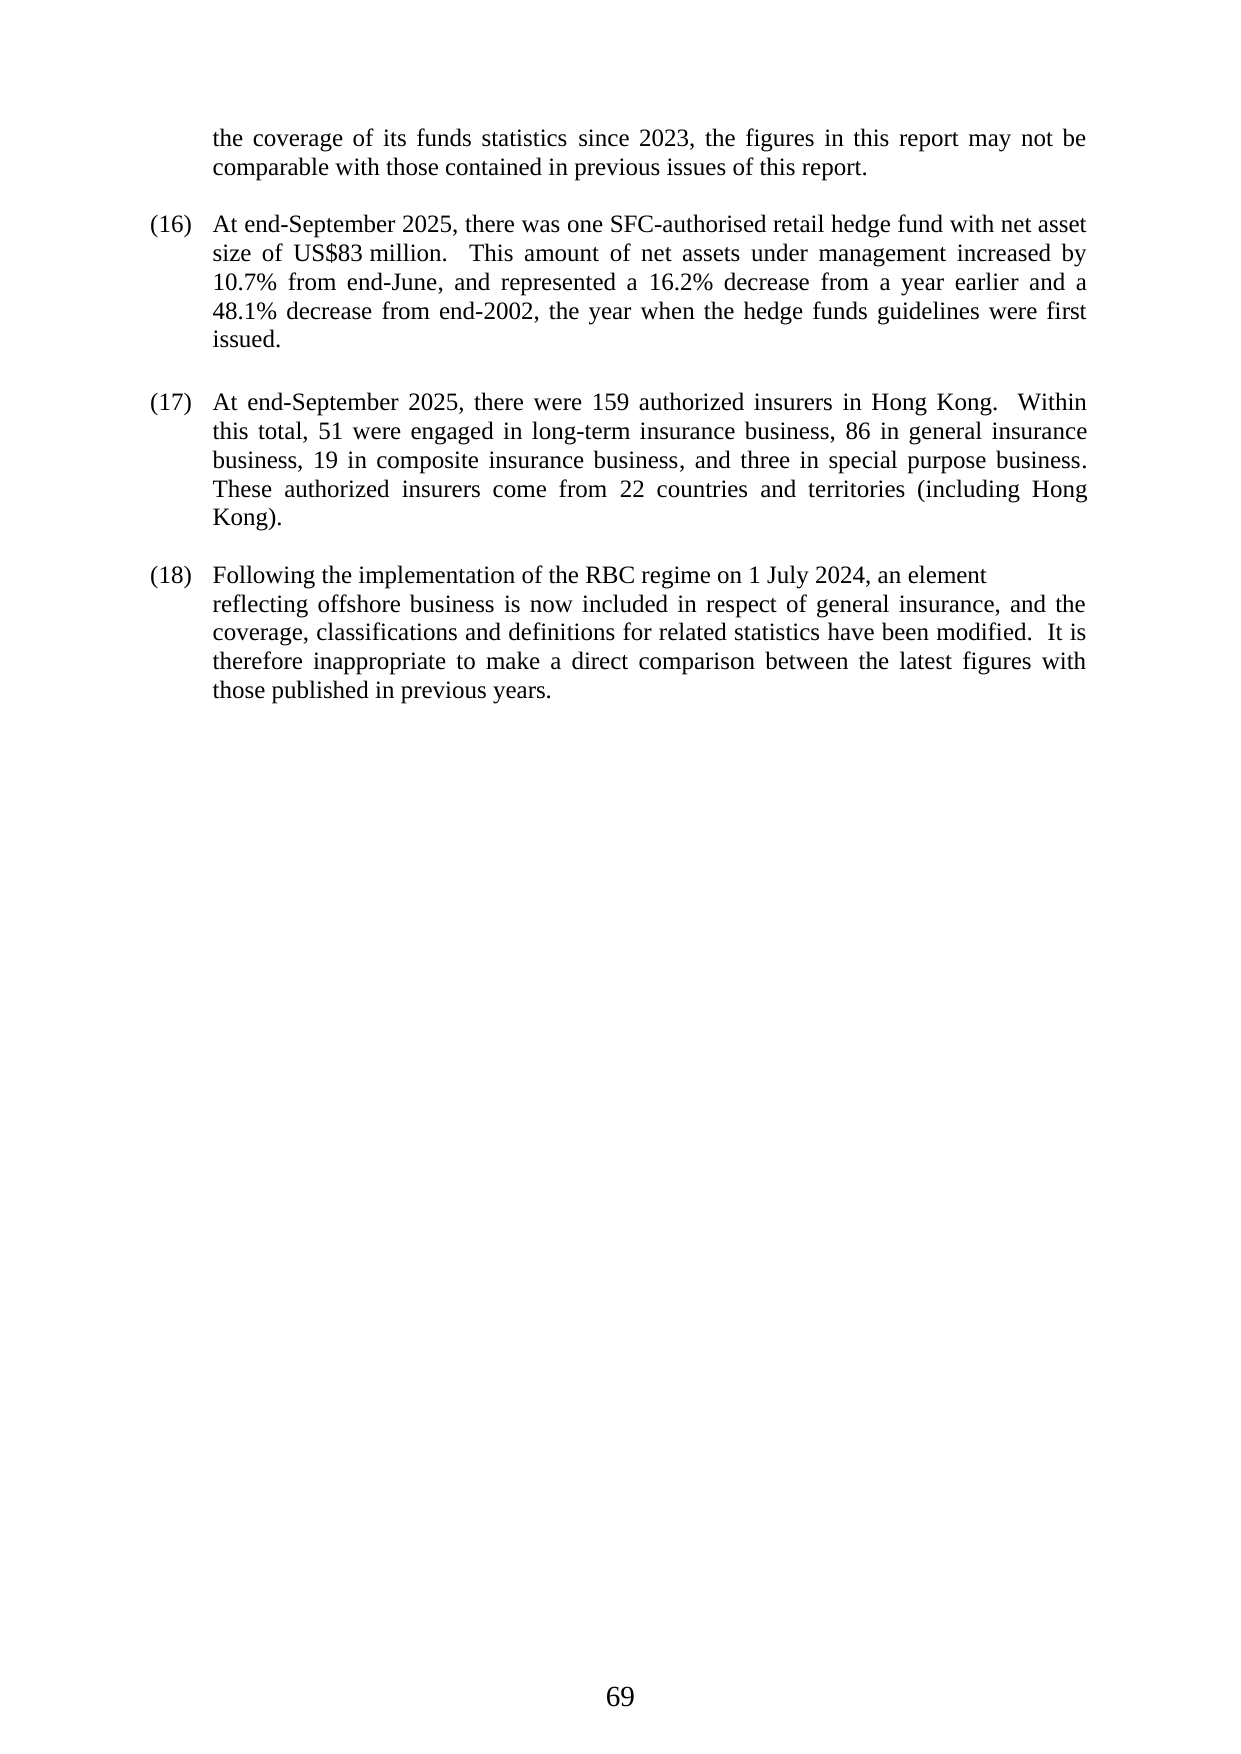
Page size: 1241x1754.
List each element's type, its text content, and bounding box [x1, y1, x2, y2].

text (18) Following the implementation of the RBC regime on 1 July 2024, an element reflecting offshore business is now included in respect of general insurance, and the coverage, classifications and definitions for related statistics have been modified. It is therefore inappropriate to make a direct comparison between the latest figures with those published in previous years. [150, 560, 1087, 704]
text (16) At end-September 2025, there was one SFC-authorised retail hedge fund with net asset size of US$83 million. This amount of net assets under management increased by 10.7% from end-June, and represented a 16.2% decrease from a year earlier and a 48.1% decrease from end-2002, the year when the hedge funds guidelines were first issued. [150, 209, 1087, 353]
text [150, 123, 1087, 181]
text (17) At end-September 2025, there were 159 authorized insurers in Hong Kong. Within this total, 51 were engaged in long-term insurance business, 86 in general insurance business, 19 in composite insurance business, and three in special purpose business. These authorized insurers come from 22 countries and territories (including Hong Kong). [150, 387, 1087, 531]
